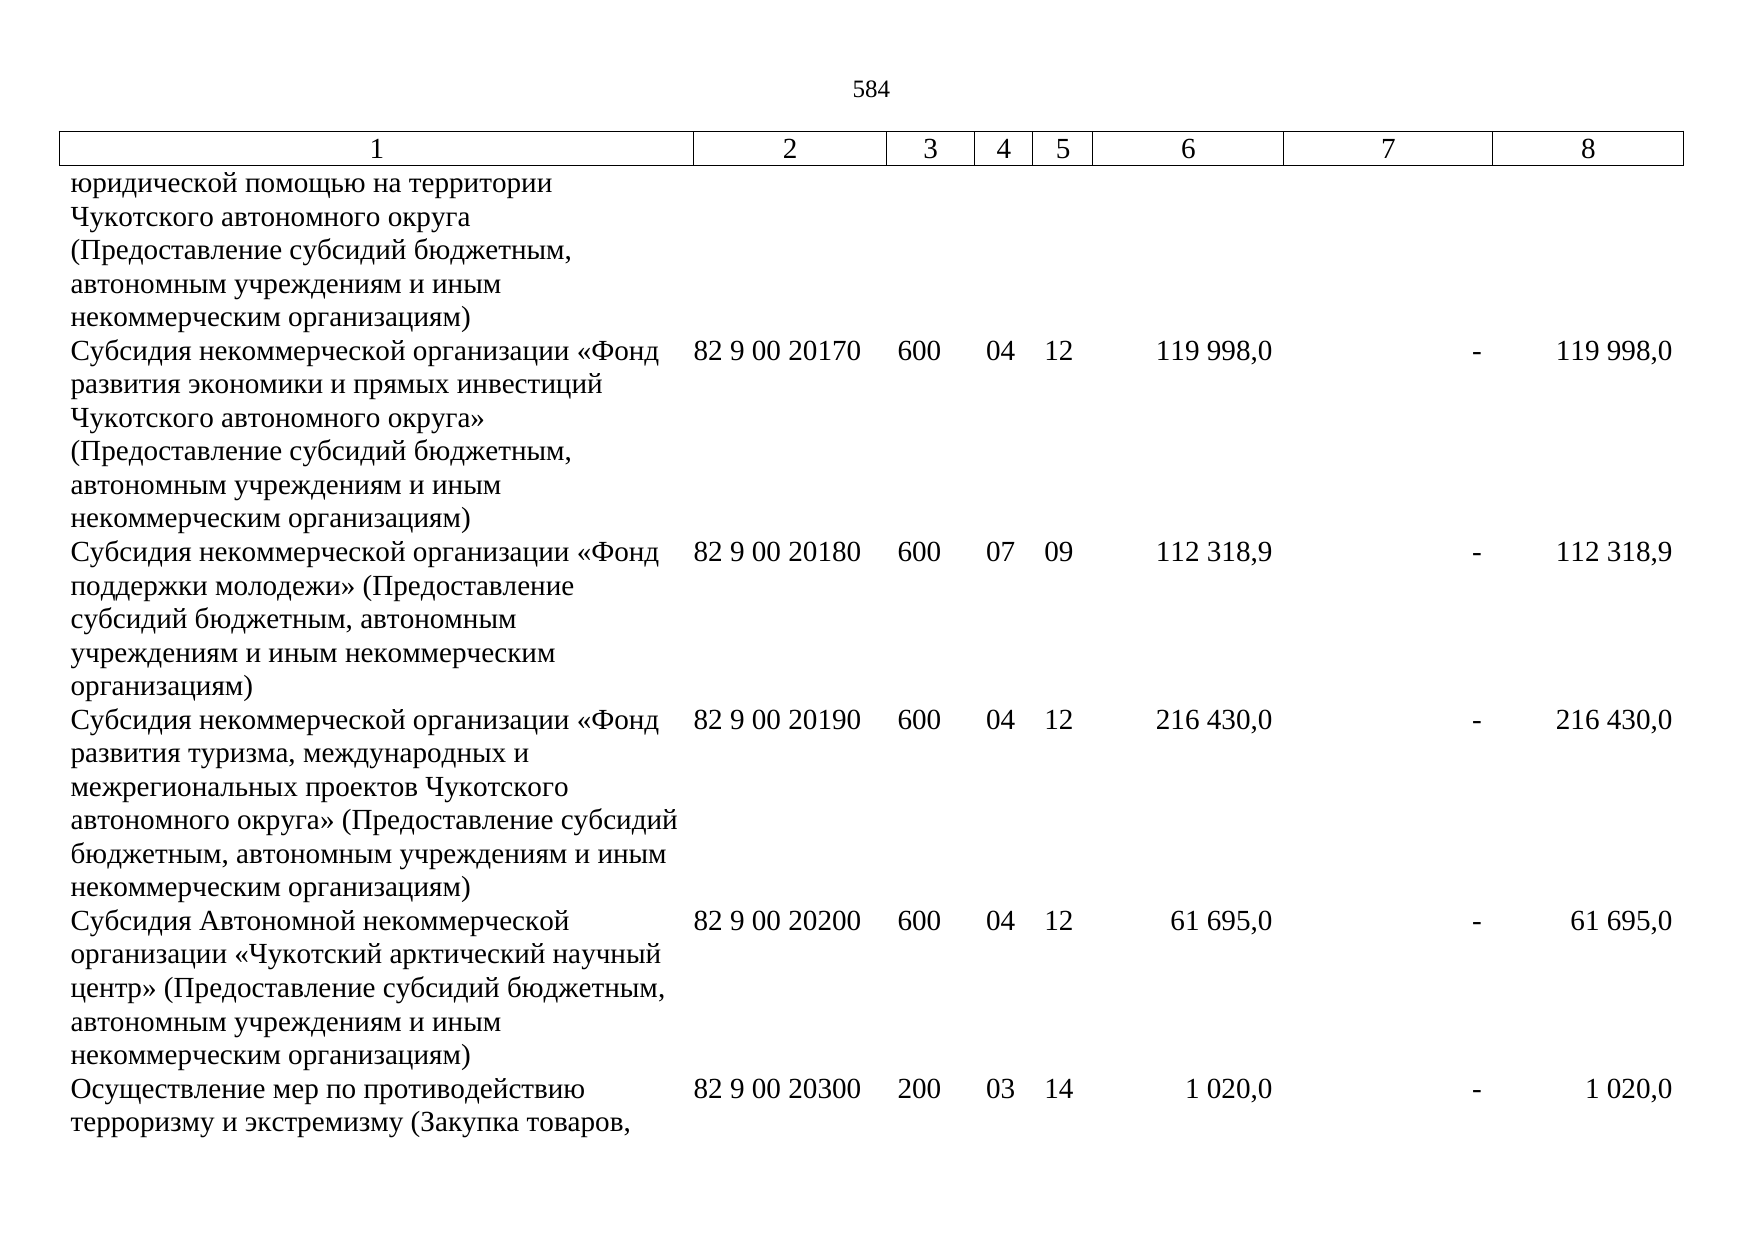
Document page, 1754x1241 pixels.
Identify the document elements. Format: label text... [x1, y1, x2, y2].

table_header 3 [887, 132, 974, 165]
table_header 1 [60, 132, 693, 165]
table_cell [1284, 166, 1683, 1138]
table_header 7 [1284, 132, 1492, 165]
table_header 2 [694, 132, 886, 165]
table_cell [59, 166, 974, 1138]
table_header 8 [1493, 132, 1683, 165]
table_header 5 [1033, 132, 1092, 165]
table_header 6 [1093, 132, 1283, 165]
table_header 4 [975, 132, 1032, 165]
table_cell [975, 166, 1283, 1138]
